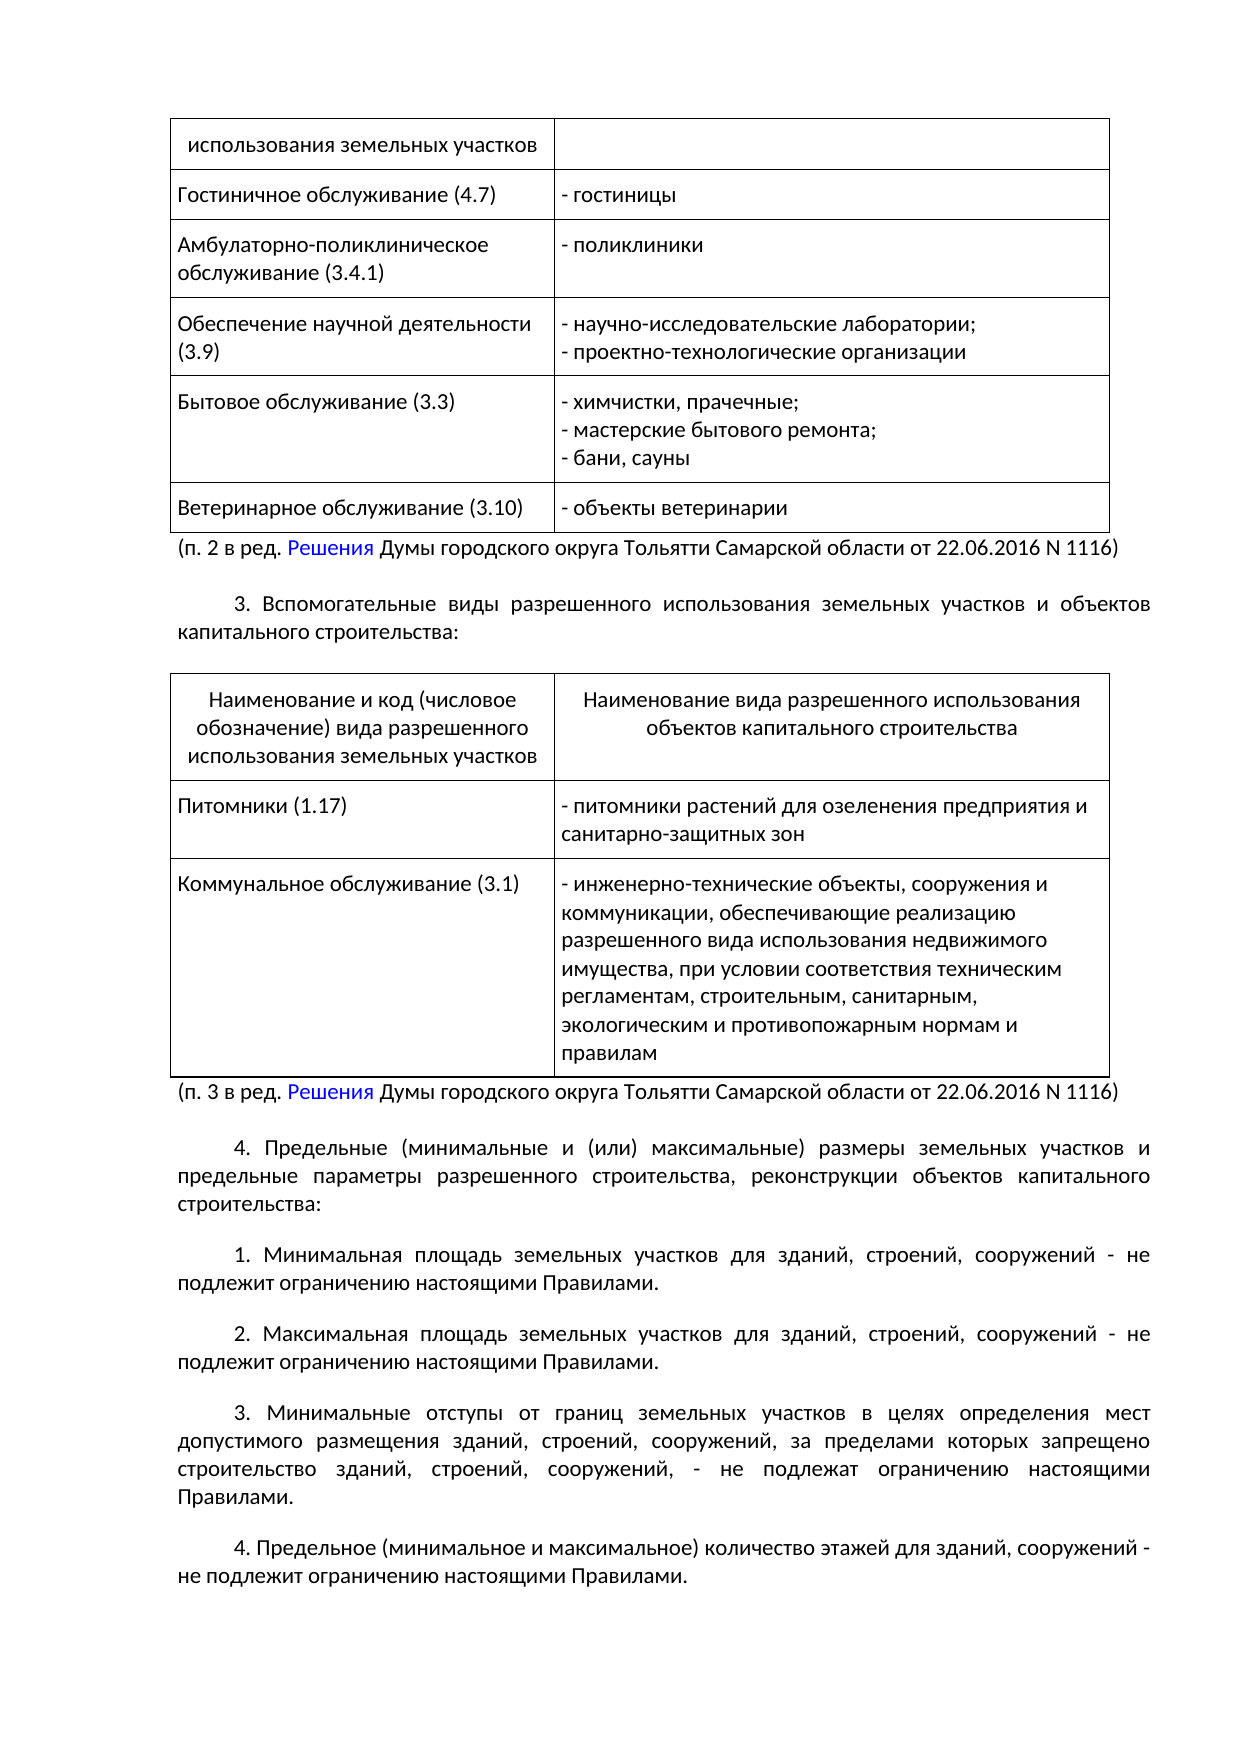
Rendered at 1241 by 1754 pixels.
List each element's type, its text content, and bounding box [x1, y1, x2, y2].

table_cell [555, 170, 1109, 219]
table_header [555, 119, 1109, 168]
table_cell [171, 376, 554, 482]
text 1. Минимальная площадь земельных участков для зданий, строений, сооружений - не подлежит ограничению настоящими Правилами. [177, 1240, 1152, 1296]
text 4. Предельные (минимальные и (или) максимальные) размеры земельных участков и предельные параметры разрешенного строительства, реконструкции объектов капитального строительства: [177, 1133, 1152, 1217]
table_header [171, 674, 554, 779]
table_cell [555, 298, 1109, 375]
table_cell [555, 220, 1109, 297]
text 4. Предельное (минимальное и максимальное) количество этажей для зданий, сооружений - не подлежит ограничению настоящими Правилами. [177, 1533, 1152, 1589]
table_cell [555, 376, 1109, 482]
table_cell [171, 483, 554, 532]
text 2. Максимальная площадь земельных участков для зданий, строений, сооружений - не подлежит ограничению настоящими Правилами. [177, 1319, 1152, 1375]
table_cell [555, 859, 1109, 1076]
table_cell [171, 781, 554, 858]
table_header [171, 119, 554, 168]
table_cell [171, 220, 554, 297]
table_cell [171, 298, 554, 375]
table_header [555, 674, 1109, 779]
text 3. Вспомогательные виды разрешенного использования земельных участков и объектов капитального строительства: [177, 589, 1152, 645]
text 3. Минимальные отступы от границ земельных участков в целях определения мест допустимого размещения зданий, строений, сооружений, за пределами которых запрещено строительство зданий, строений, сооружений, - не подлежат ограничению настоящими Правилами. [177, 1398, 1152, 1510]
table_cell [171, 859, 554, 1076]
text (п. 3 в ред. Решения Думы городского округа Тольятти Самарской области от 22.06.2016 N 1116) [177, 1077, 1152, 1105]
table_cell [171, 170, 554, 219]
text (п. 2 в ред. Решения Думы городского округа Тольятти Самарской области от 22.06.2016 N 1116) [177, 533, 1152, 561]
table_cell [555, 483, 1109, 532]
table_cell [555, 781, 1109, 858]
